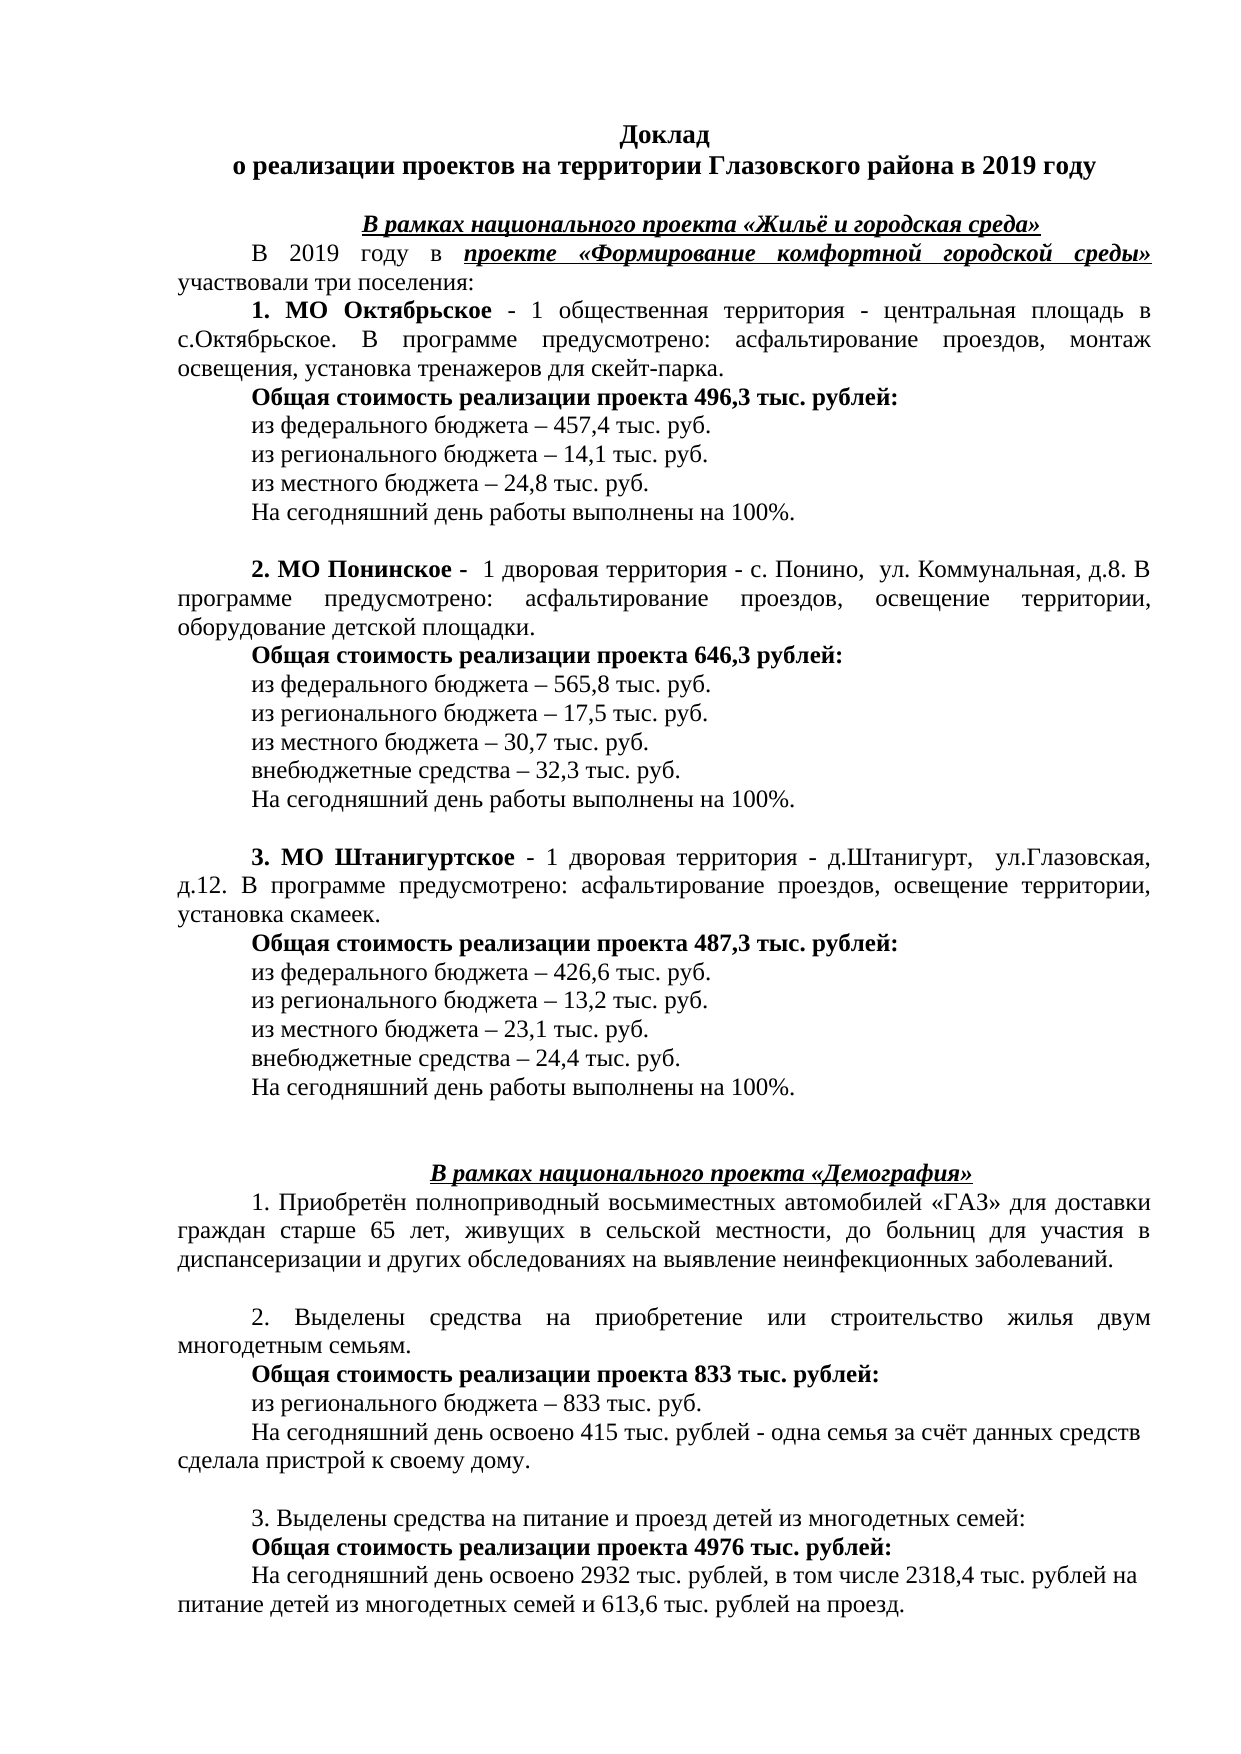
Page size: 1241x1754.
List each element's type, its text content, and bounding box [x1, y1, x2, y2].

text Общая стоимость реализации проекта 496,3 тыс. рублей: [177, 382, 1152, 410]
text внебюджетные средства – 24,4 тыс. руб. [177, 1043, 1152, 1072]
text 1. МО Октябрьское - 1 общественная территория - центральная площадь в с.Октябрьское. В программе предусмотрено: асфальтирование проездов, монтаж освещения, установка тренажеров для скейт-парка. [177, 295, 1152, 382]
text из федерального бюджета – 426,6 тыс. руб. [177, 957, 1152, 985]
text Общая стоимость реализации проекта 487,3 тыс. рублей: [177, 928, 1152, 957]
text В рамках национального проекта «Жильё и городская среда» [177, 209, 1152, 238]
text Общая стоимость реализации проекта 4976 тыс. рублей: [177, 1532, 1152, 1560]
text из регионального бюджета – 13,2 тыс. руб. [177, 985, 1152, 1014]
text В рамках национального проекта «Демография» [177, 1158, 1152, 1187]
text 2. МО Понинское - 1 дворовая территория - с. Понино, ул. Коммунальная, д.8. В программе предусмотрено: асфальтирование проездов, освещение территории, оборудование детской площадки. [177, 554, 1152, 640]
text 3. Выделены средства на питание и проезд детей из многодетных семей: [177, 1503, 1152, 1532]
text 3. МО Штанигуртское - 1 дворовая территория - д.Штанигурт, ул.Глазовская, д.12. В программе предусмотрено: асфальтирование проездов, освещение территории, установка скамеек. [177, 842, 1152, 928]
text Доклад [177, 118, 1152, 149]
text 1. Приобретён полноприводный восьмиместных автомобилей «ГАЗ» для доставки граждан старше 65 лет, живущих в сельской местности, до больниц для участия в диспансеризации и других обследованиях на выявление неинфекционных заболеваний. [177, 1187, 1152, 1273]
text из регионального бюджета – 14,1 тыс. руб. [177, 439, 1152, 468]
text о реализации проектов на территории Глазовского района в 2019 году [177, 149, 1152, 180]
text из местного бюджета – 30,7 тыс. руб. [177, 727, 1152, 755]
text из федерального бюджета – 565,8 тыс. руб. [177, 669, 1152, 698]
text Общая стоимость реализации проекта 833 тыс. рублей: [177, 1359, 1152, 1388]
text В 2019 году в проекте «Формирование комфортной городской среды» участвовали три поселения: [177, 238, 1152, 295]
text из местного бюджета – 24,8 тыс. руб. [177, 468, 1152, 497]
text На сегодняшний день работы выполнены на 100%. [177, 497, 1152, 525]
text внебюджетные средства – 32,3 тыс. руб. [177, 755, 1152, 784]
text На сегодняшний день работы выполнены на 100%. [177, 784, 1152, 813]
text 2. Выделены средства на приобретение или строительство жилья двум многодетным семьям. [177, 1302, 1152, 1359]
text На сегодняшний день освоено 415 тыс. рублей - одна семья за счёт данных средств сделала пристрой к своему дому. [177, 1417, 1152, 1474]
text На сегодняшний день работы выполнены на 100%. [177, 1072, 1152, 1100]
text Общая стоимость реализации проекта 646,3 рублей: [177, 640, 1152, 669]
text из федерального бюджета – 457,4 тыс. руб. [177, 410, 1152, 439]
text из регионального бюджета – 833 тыс. руб. [177, 1388, 1152, 1417]
text На сегодняшний день освоено 2932 тыс. рублей, в том числе 2318,4 тыс. рублей на питание детей из многодетных семей и 613,6 тыс. рублей на проезд. [177, 1560, 1152, 1618]
text из местного бюджета – 23,1 тыс. руб. [177, 1014, 1152, 1043]
text из регионального бюджета – 17,5 тыс. руб. [177, 698, 1152, 727]
